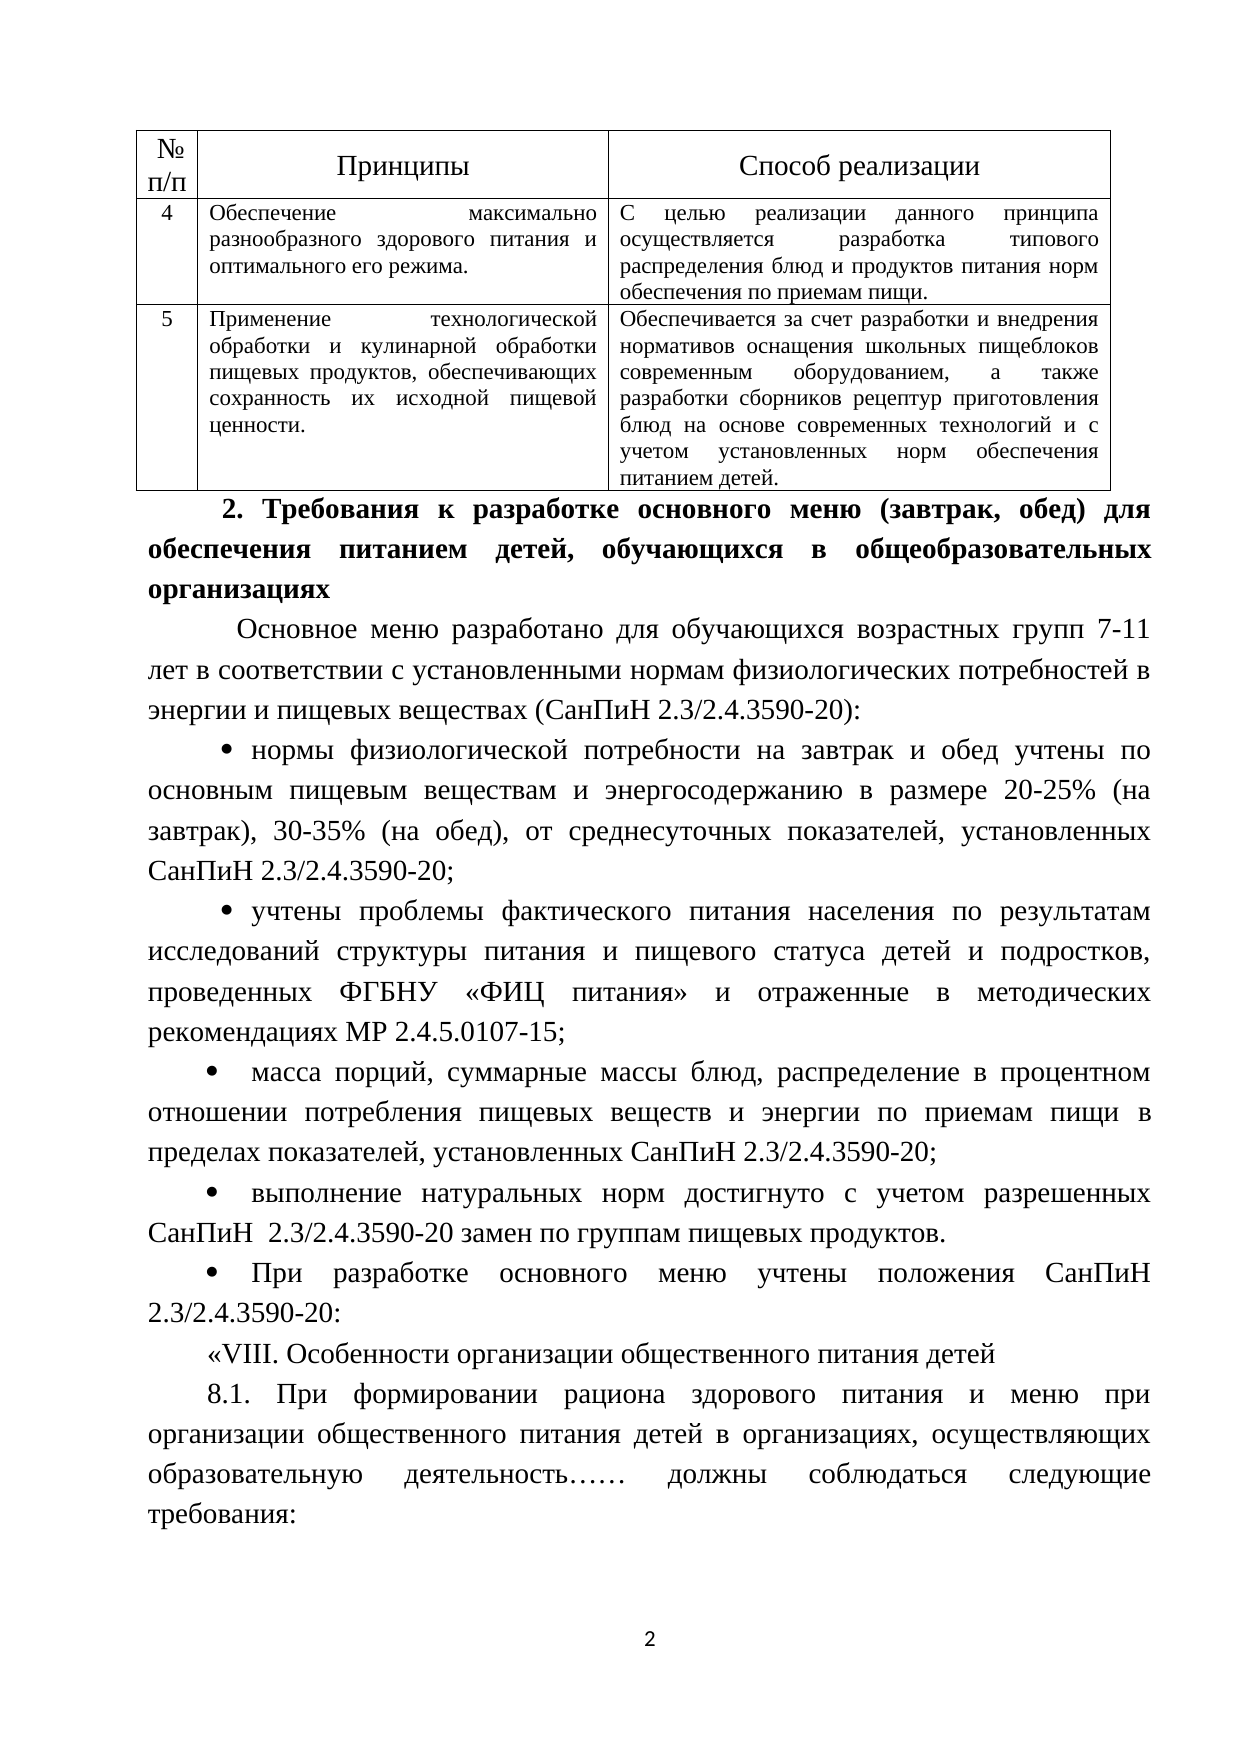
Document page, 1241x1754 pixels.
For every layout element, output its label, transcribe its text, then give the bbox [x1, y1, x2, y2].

list масса порций, суммарные массы блюд, распределение в процентном отношении потребления пищевых веществ и энергии по приемам пищи в пределах показателей, установленных СанПиН 2.3/2.4.3590-20; [148, 1054, 1152, 1168]
table_header Принципы [198, 131, 608, 198]
text «VIII. Особенности организации общественного питания детей [148, 1336, 1152, 1369]
text 8.1. При формировании рациона здорового питания и меню при организации общественного питания детей в организациях, осуществляющих образовательную деятельность…… должны соблюдаться следующие требования: [148, 1376, 1152, 1530]
table_cell С целью реализации данного принципа осуществляется разработка типового распределения блюд и продуктов питания норм обеспечения по приемам пищи. [609, 199, 1110, 304]
list При разработке основного меню учтены положения СанПиН 2.3/2.4.3590-20: [148, 1255, 1152, 1329]
table_cell Применение технологической обработки и кулинарной обработки пищевых продуктов, обеспечивающих сохранность их исходной пищевой ценности. [198, 305, 608, 490]
table_header № п/п [137, 131, 197, 198]
list нормы физиологической потребности на завтрак и обед учтены по основным пищевым веществам и энергосодержанию в размере 20-25% (на завтрак), 30-35% (на обед), от среднесуточных показателей, установленных СанПиН 2.3/2.4.3590-20; [148, 732, 1152, 886]
table_cell 4 [137, 199, 197, 304]
list выполнение натуральных норм достигнуто с учетом разрешенных СанПиН 2.3/2.4.3590-20 замен по группам пищевых продуктов. [148, 1175, 1152, 1249]
table_cell Обеспечивается за счет разработки и внедрения нормативов оснащения школьных пищеблоков современным оборудованием, а также разработки сборников рецептур приготовления блюд на основе современных технологий и с учетом установленных норм обеспечения питанием детей. [609, 305, 1110, 490]
list Основное меню разработано для обучающихся возрастных групп 7-11 лет в соответствии с установленными нормам физиологических потребностей в энергии и пищевых веществах (СанПиН 2.3/2.4.3590-20): [148, 612, 1152, 726]
text 2. Требования к разработке основного меню (завтрак, обед) для обеспечения питанием детей, обучающихся в общеобразовательных организациях [148, 491, 1152, 605]
table_header Способ реализации [609, 131, 1110, 198]
list учтены проблемы фактического питания населения по результатам исследований структуры питания и пищевого статуса детей и подростков, проведенных ФГБНУ «ФИЦ питания» и отраженные в методических рекомендациях МР 2.4.5.0107-15; [148, 893, 1152, 1047]
table_cell 5 [137, 305, 197, 490]
table_cell Обеспечение максимально разнообразного здорового питания и оптимального его режима. [198, 199, 608, 304]
